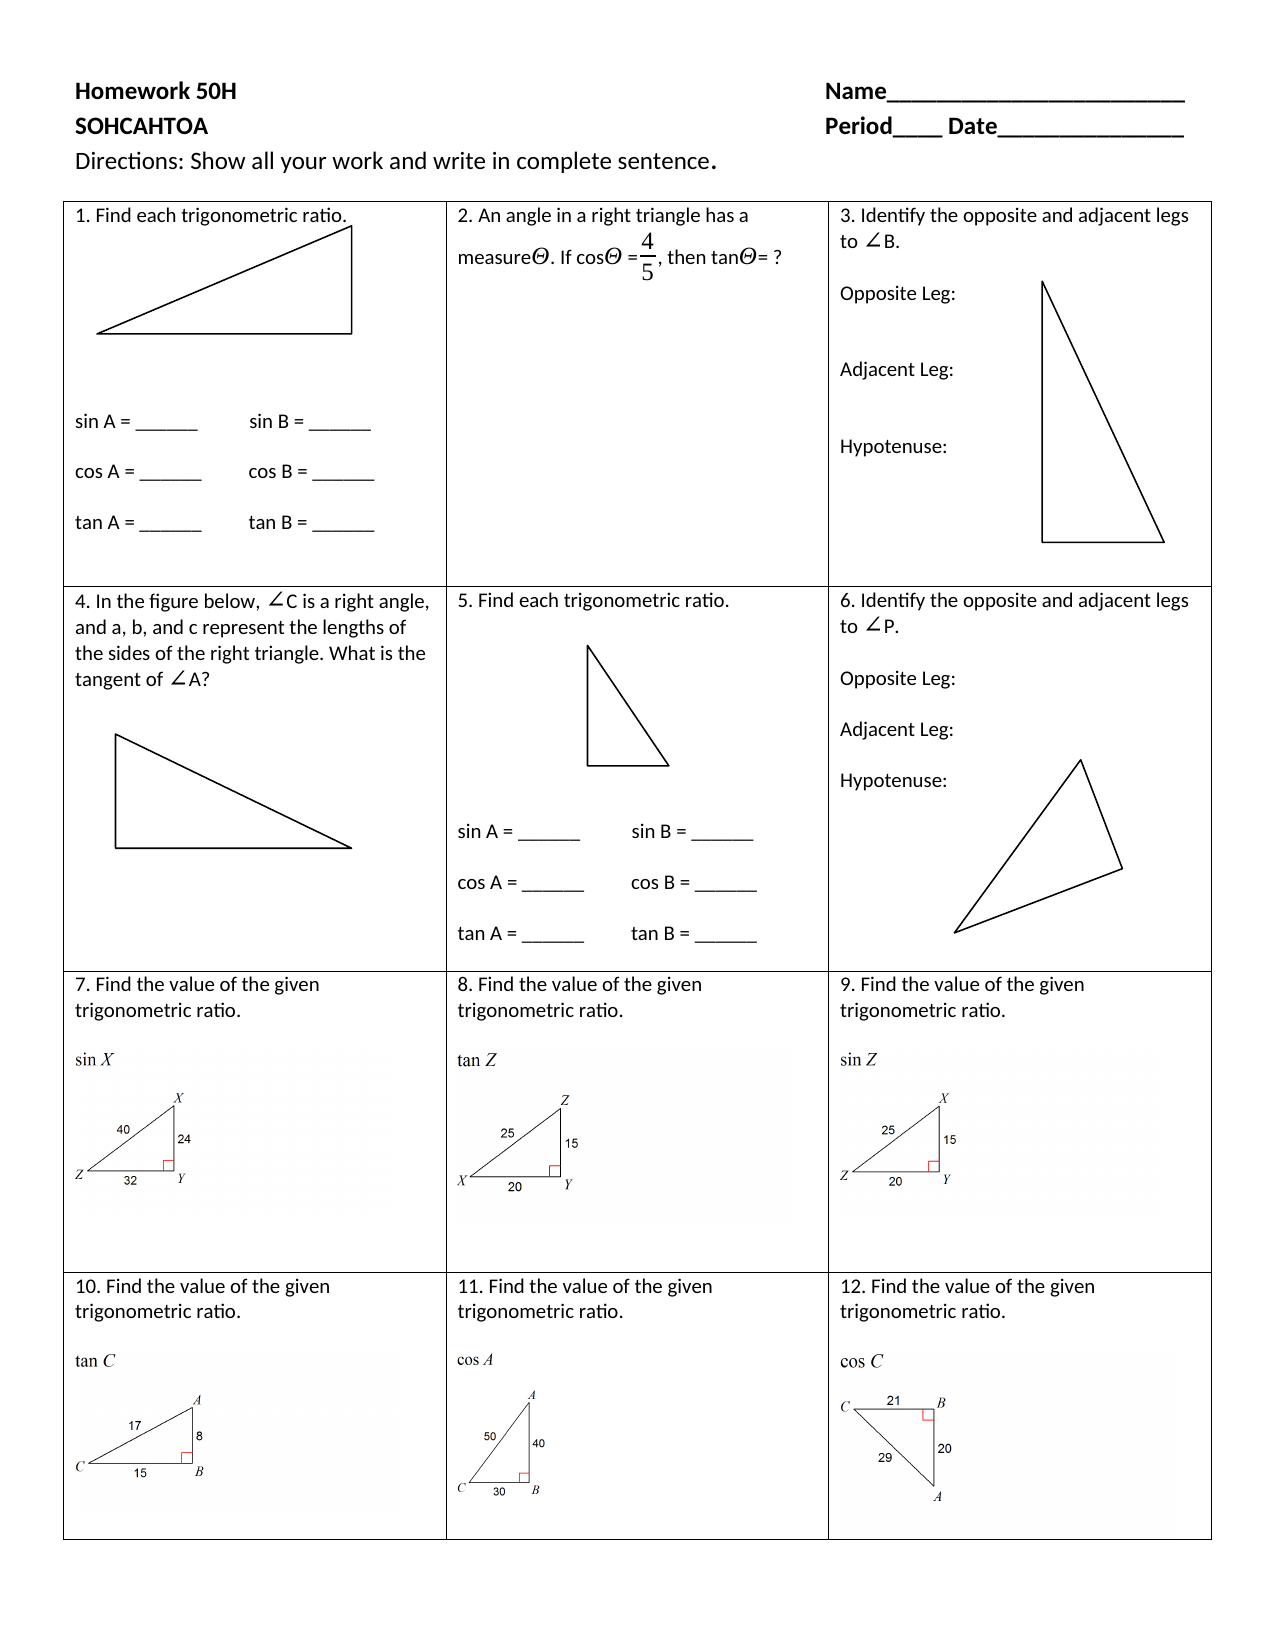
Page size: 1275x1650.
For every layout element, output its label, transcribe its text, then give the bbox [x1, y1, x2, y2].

table_cell 9. Find the value of the given trigonometric ratio. [829, 972, 1211, 1272]
text SOHCAHTOA Period____ Date_______________ [75, 110, 1200, 141]
picture [457, 1047, 795, 1229]
table_header 2. An angle in a right triangle has a measure. If cos =, then tan= ? [447, 202, 828, 586]
text Directions: Show all your work and write in complete sentence. [75, 145, 1200, 176]
table_cell 6. Identify the opposite and adjacent legs to P. Opposite Leg: Adjacent Leg: Hypotenuse: [829, 587, 1211, 971]
table_cell 8. Find the value of the given trigonometric ratio. [447, 972, 828, 1272]
table_cell 11. Find the value of the given trigonometric ratio. [447, 1273, 828, 1538]
text Homework 50H Name________________________ [75, 75, 1200, 106]
picture [840, 1349, 1178, 1539]
table_cell 12. Find the value of the given trigonometric ratio. [829, 1273, 1211, 1538]
picture [75, 1047, 399, 1221]
picture [457, 1349, 756, 1529]
table_header 1. Find each trigonometric ratio. sin A = ______ sin B = ______ cos A = ______ cos B = ______ tan A = ______ tan B = ______ [64, 202, 446, 586]
table_cell 10. Find the value of the given trigonometric ratio. [64, 1273, 446, 1538]
picture [75, 1349, 403, 1514]
table_cell 7. Find the value of the given trigonometric ratio. [64, 972, 446, 1272]
picture [840, 1047, 1165, 1222]
table_header 3. Identify the opposite and adjacent legs to B. Opposite Leg: Adjacent Leg: Hypotenuse: [829, 202, 1211, 586]
table_cell 5. Find each trigonometric ratio. sin A = ______ sin B = ______ cos A = ______ cos B = ______ tan A = ______ tan B = ______ [447, 587, 828, 971]
table_cell 4. In the figure below, C is a right angle, and a, b, and c represent the lengths of the sides of the right triangle. What is the tangent of A? [64, 587, 446, 971]
